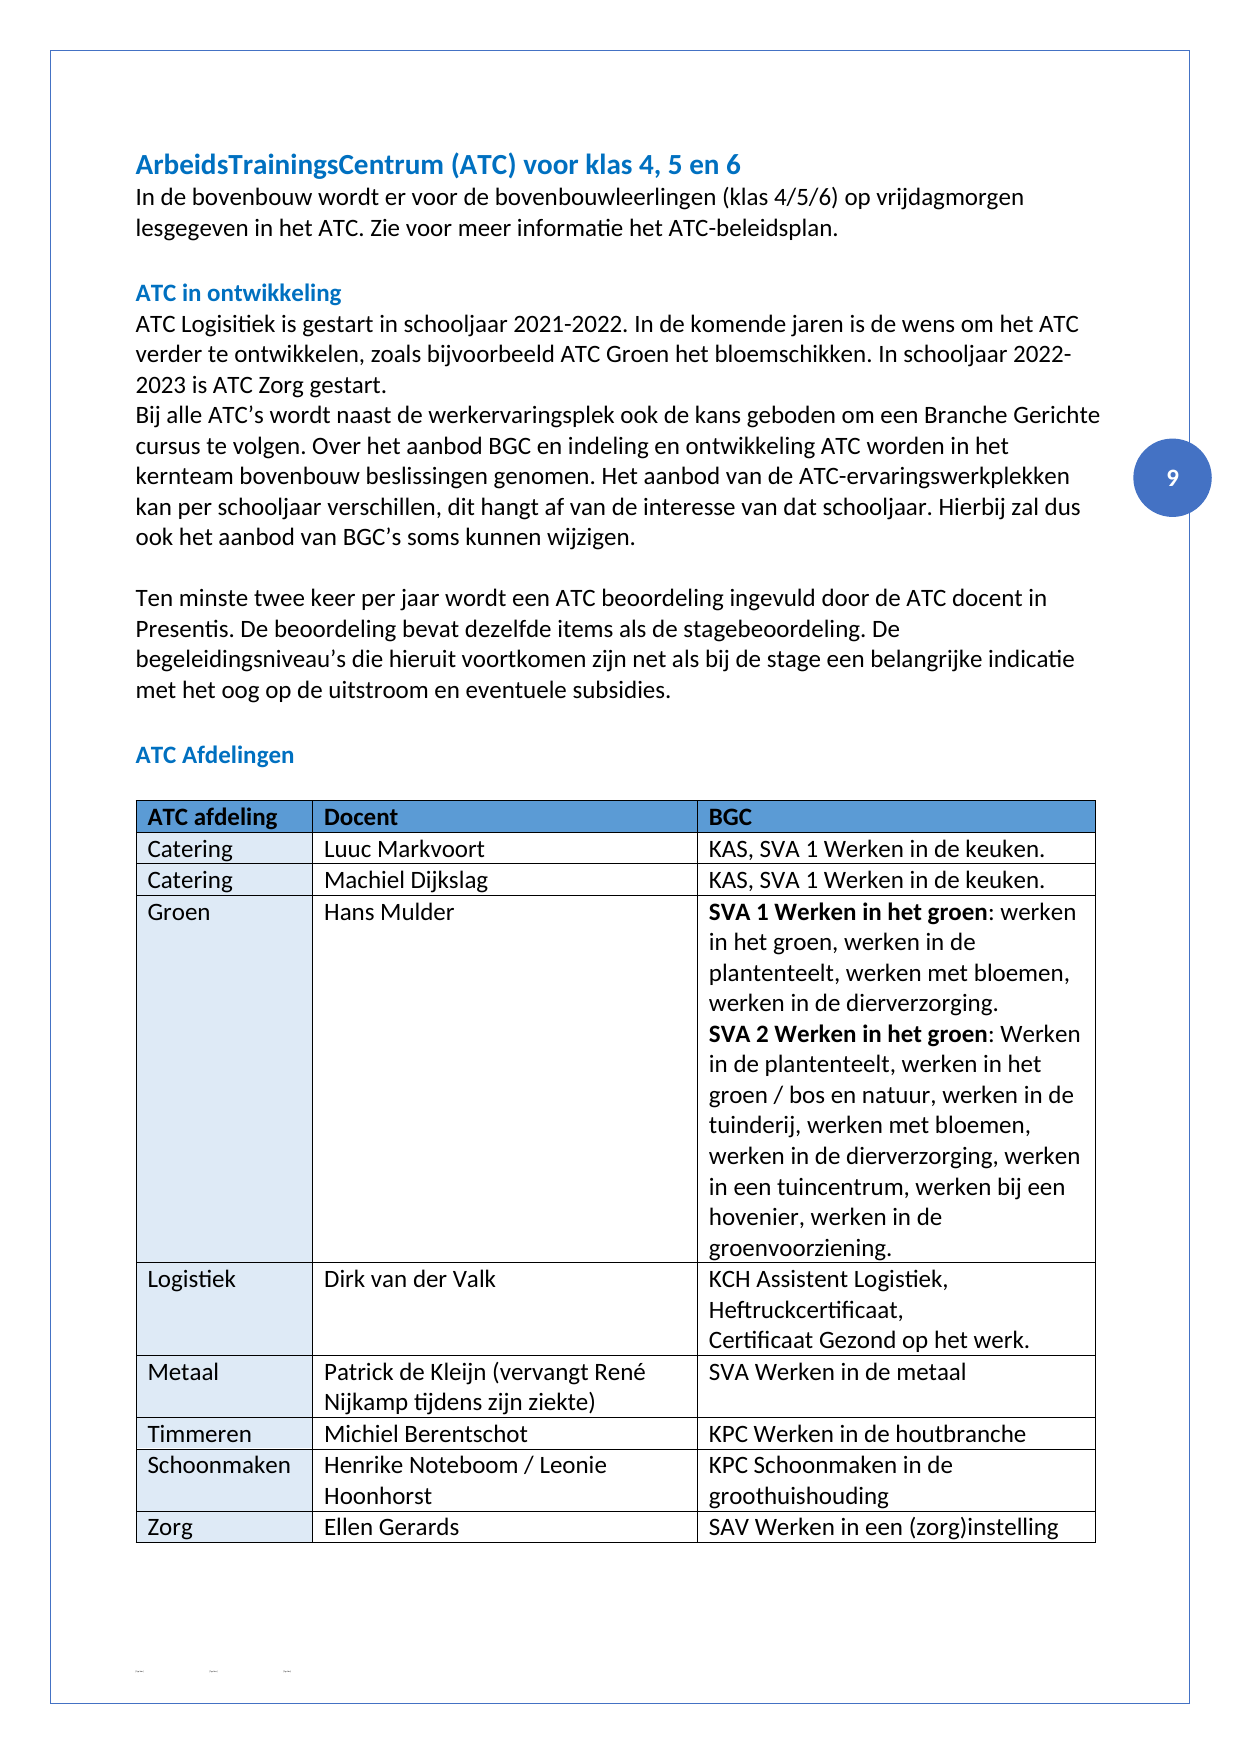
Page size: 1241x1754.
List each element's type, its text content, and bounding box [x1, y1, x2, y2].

table_cell KPC Schoonmaken in de groothuishouding [698, 1450, 1095, 1511]
text In de bovenbouw wordt er voor de bovenbouwleerlingen (klas 4/5/6) op vrijdagmorgen lesgegeven in het ATC. Zie voor meer informatie het ATC-beleidsplan. [135, 181, 1105, 242]
table_header Docent [313, 801, 697, 832]
table_header ATC afdeling [137, 801, 312, 832]
table_cell Hans Mulder [313, 896, 697, 1262]
text Ten minste twee keer per jaar wordt een ATC beoordeling ingevuld door de ATC docent in Presentis. De beoordeling bevat dezelfde items als de stagebeoordeling. De begeleidingsniveau’s die hieruit voortkomen zijn net als bij de stage een belangrijke indicatie met het oog op de uitstroom en eventuele subsidies. [135, 582, 1105, 704]
table_cell Groen [137, 896, 312, 1262]
table_cell SAV Werken in een (zorg)instelling [698, 1512, 1095, 1542]
table_cell Henrike Noteboom / Leonie Hoonhorst [313, 1450, 697, 1511]
subtitle ATC Afdelingen [135, 739, 1105, 770]
table_cell Patrick de Kleijn (vervangt René Nijkamp tijdens zijn ziekte) [313, 1356, 697, 1417]
text Bij alle ATC’s wordt naast de werkervaringsplek ook de kans geboden om een Branche Gerichte cursus te volgen. Over het aanbod BGC en indeling en ontwikkeling ATC worden in het kernteam bovenbouw beslissingen genomen. Het aanbod van de ATC-ervaringswerkplekken kan per schooljaar verschillen, dit hangt af van de interesse van dat schooljaar. Hierbij zal dus ook het aanbod van BGC’s soms kunnen wijzigen. [135, 399, 1105, 552]
text ATC Logisitiek is gestart in schooljaar 2021-2022. In de komende jaren is de wens om het ATC verder te ontwikkelen, zoals bijvoorbeeld ATC Groen het bloemschikken. In schooljaar 2022-2023 is ATC Zorg gestart. [135, 308, 1105, 399]
table_header BGC [698, 801, 1095, 832]
subtitle ATC in ontwikkeling [135, 277, 1105, 308]
table_cell Machiel Dijkslag [313, 864, 697, 895]
table_cell Catering [137, 833, 312, 863]
table_cell Metaal [137, 1356, 312, 1417]
table_cell Michiel Berentschot [313, 1418, 697, 1448]
table_cell Catering [137, 864, 312, 895]
table_cell Timmeren [137, 1418, 312, 1448]
table_cell Dirk van der Valk [313, 1263, 697, 1355]
table_cell KCH Assistent Logistiek, Heftruckcertificaat, Certificaat Gezond op het werk. [698, 1263, 1095, 1355]
subtitle ArbeidsTrainingsCentrum (ATC) voor klas 4, 5 en 6 [135, 146, 1105, 181]
table_cell Logistiek [137, 1263, 312, 1355]
table_cell Schoonmaken [137, 1450, 312, 1511]
table_cell KPC Werken in de houtbranche [698, 1418, 1095, 1448]
table_cell Zorg [137, 1512, 312, 1542]
table_cell SVA Werken in de metaal [698, 1356, 1095, 1417]
table_cell KAS, SVA 1 Werken in de keuken. [698, 833, 1095, 863]
table_cell Ellen Gerards [313, 1512, 697, 1542]
table_cell KAS, SVA 1 Werken in de keuken. [698, 864, 1095, 895]
table_cell SVA 1 Werken in het groen: werken in het groen, werken in de plantenteelt, werken met bloemen, werken in de dierverzorging. SVA 2 Werken in het groen: Werken in de plantenteelt, werken in het groen / bos en natuur, werken in de tuinderij, werken met bloemen, werken in de dierverzorging, werken in een tuincentrum, werken bij een hovenier, werken in de groenvoorziening. [698, 896, 1095, 1262]
table_cell Luuc Markvoort [313, 833, 697, 863]
